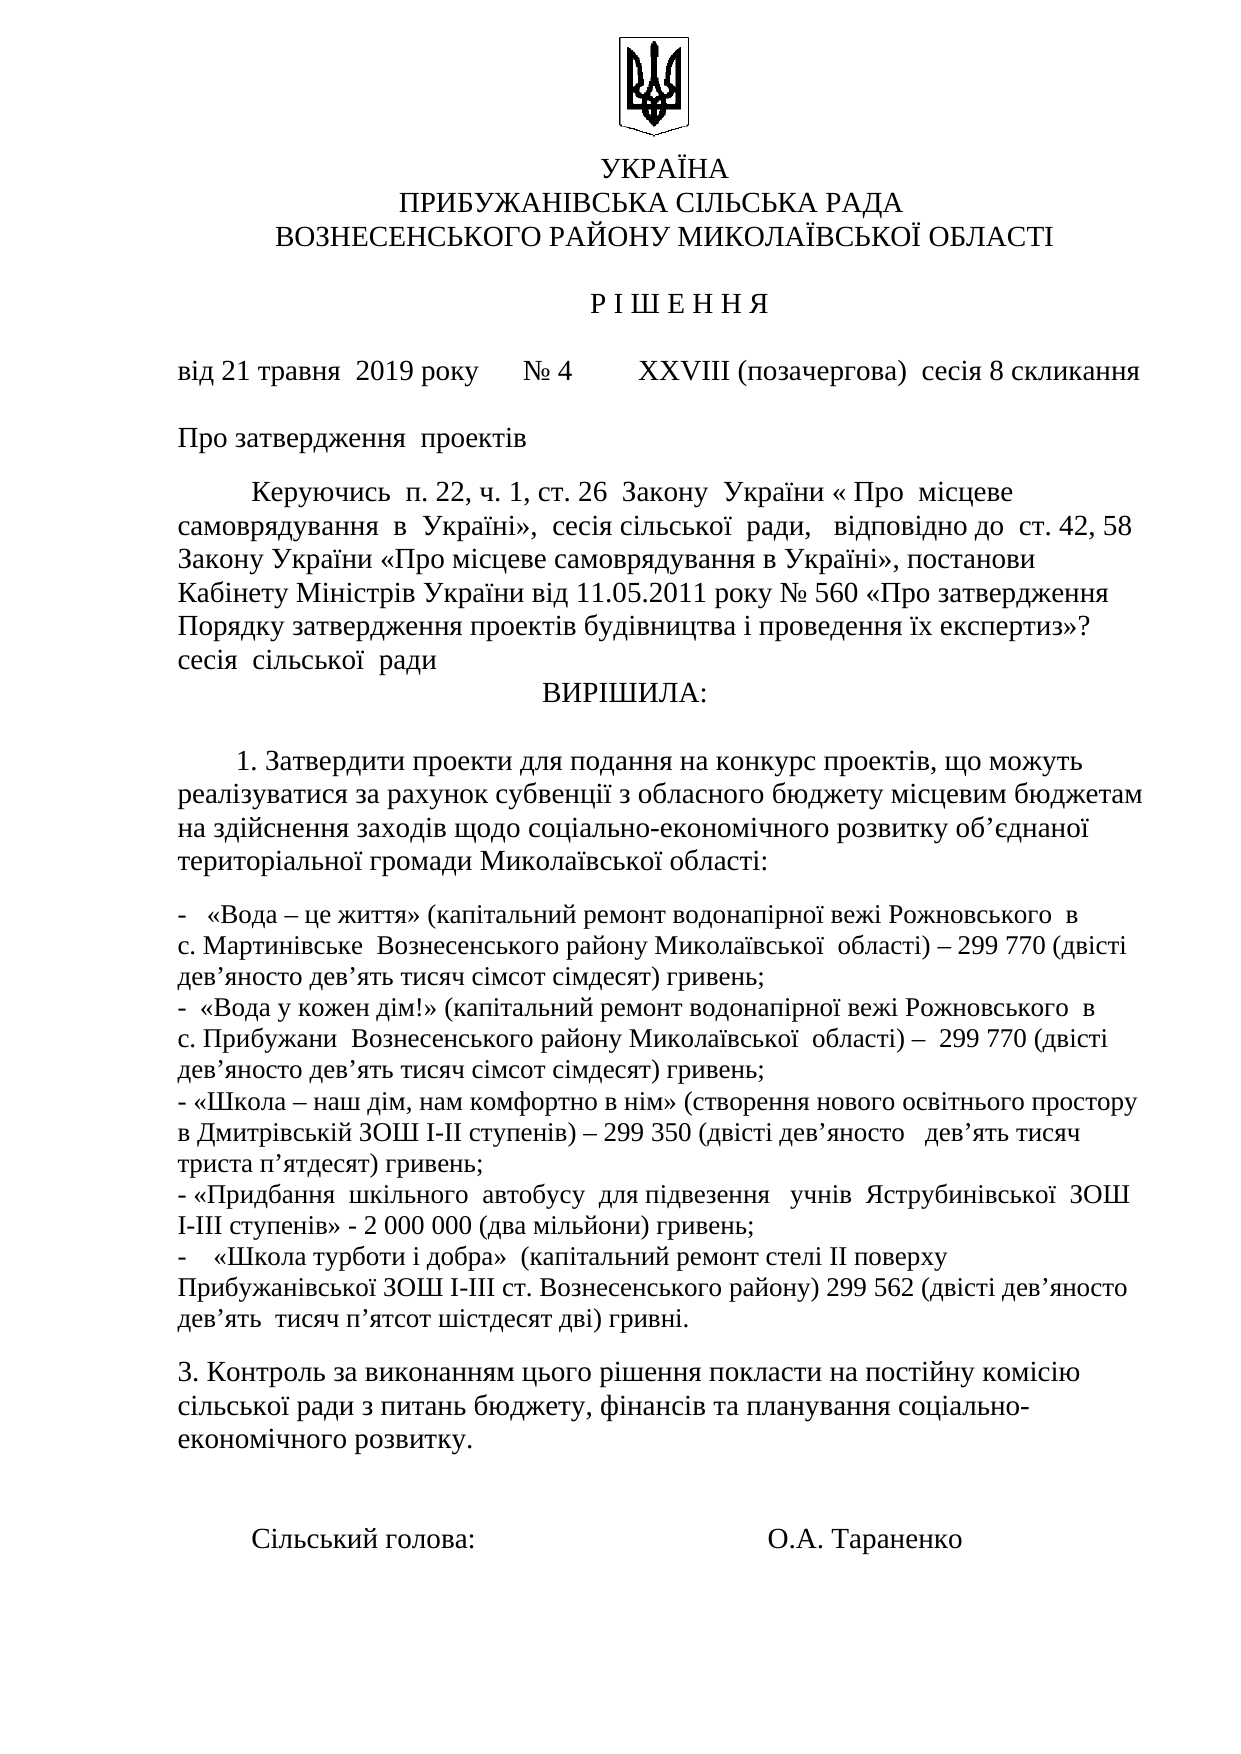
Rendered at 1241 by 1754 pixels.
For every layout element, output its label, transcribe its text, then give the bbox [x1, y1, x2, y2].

text ВОЗНЕСЕНСЬКОГО РАЙОНУ МИКОЛАЇВСЬКОЇ ОБЛАСТІ [177, 219, 1152, 252]
text 3. Контроль за виконанням цього рішення покласти на постійну комісію сільської ради з питань бюджету, фінансів та планування соціально-економічного розвитку. [177, 1354, 1152, 1455]
text 1. Затвердити проекти для подання на конкурс проектів, що можуть реалізуватися за рахунок субвенції з обласного бюджету місцевим бюджетам на здійснення заходів щодо соціально-економічного розвитку об’єднаної територіальної громади Миколаївської області: [177, 743, 1152, 877]
text Керуючись п. 22, ч. 1, ст. 26 Закону України « Про місцеве самоврядування в Україні», сесія сільської ради, відповідно до ст. 42, 58 Закону України «Про місцеве самоврядування в Україні», постанови Кабінету Міністрів України від 11.05.2011 року № 560 «Про затвердження Порядку затвердження проектів будівництва і проведення їх експертиз»? сесія сільської ради [177, 474, 1152, 676]
text ПРИБУЖАНІВСЬКА СІЛЬСЬКА РАДА [325, 185, 1152, 219]
text ВИРІШИЛА: [177, 676, 1152, 709]
text Про затвердження проектів [177, 420, 1152, 453]
picture [616, 35, 691, 139]
text - «Вода – це життя» (капітальний ремонт водонапірної вежі Рожновського в с. Мартинівське Вознесенського району Миколаївської області) – 299 770 (двісті дев’яносто дев’ять тисяч сімсот сімдесят) гривень; - «Вода у кожен дім!» (капітальний ремонт водонапірної вежі Рожновського в с. Прибужани Вознесенського району Миколаївської області) – 299 770 (двісті дев’яносто дев’ять тисяч сімсот сімдесят) гривень; - «Школа – наш дім, нам комфортно в нім» (створення нового освітнього простору в Дмитрівській ЗОШ І-ІІ ступенів) – 299 350 (двісті дев’яносто дев’ять тисяч триста п’ятдесят) гривень; - «Придбання шкільного автобусу для підвезення учнів Яструбинівської ЗОШ І-ІІІ ступенів» - 2 000 000 (два мільйони) гривень; - «Школа турботи і добра» (капітальний ремонт стелі ІІ поверху Прибужанівської ЗОШ І-ІІІ ст. Вознесенського району) 299 562 (двісті дев’яносто дев’ять тисяч п’ятсот шістдесят дві) гривні. [177, 898, 1152, 1334]
text Р І Ш Е Н Н Я [177, 286, 1152, 319]
text Сільський голова: О.А. Тараненко [177, 1521, 1152, 1554]
text УКРАЇНА [177, 152, 1152, 185]
text від 21 травня 2019 року № 4 ХХVІІІ (позачергова) сесія 8 скликання [177, 353, 1152, 386]
